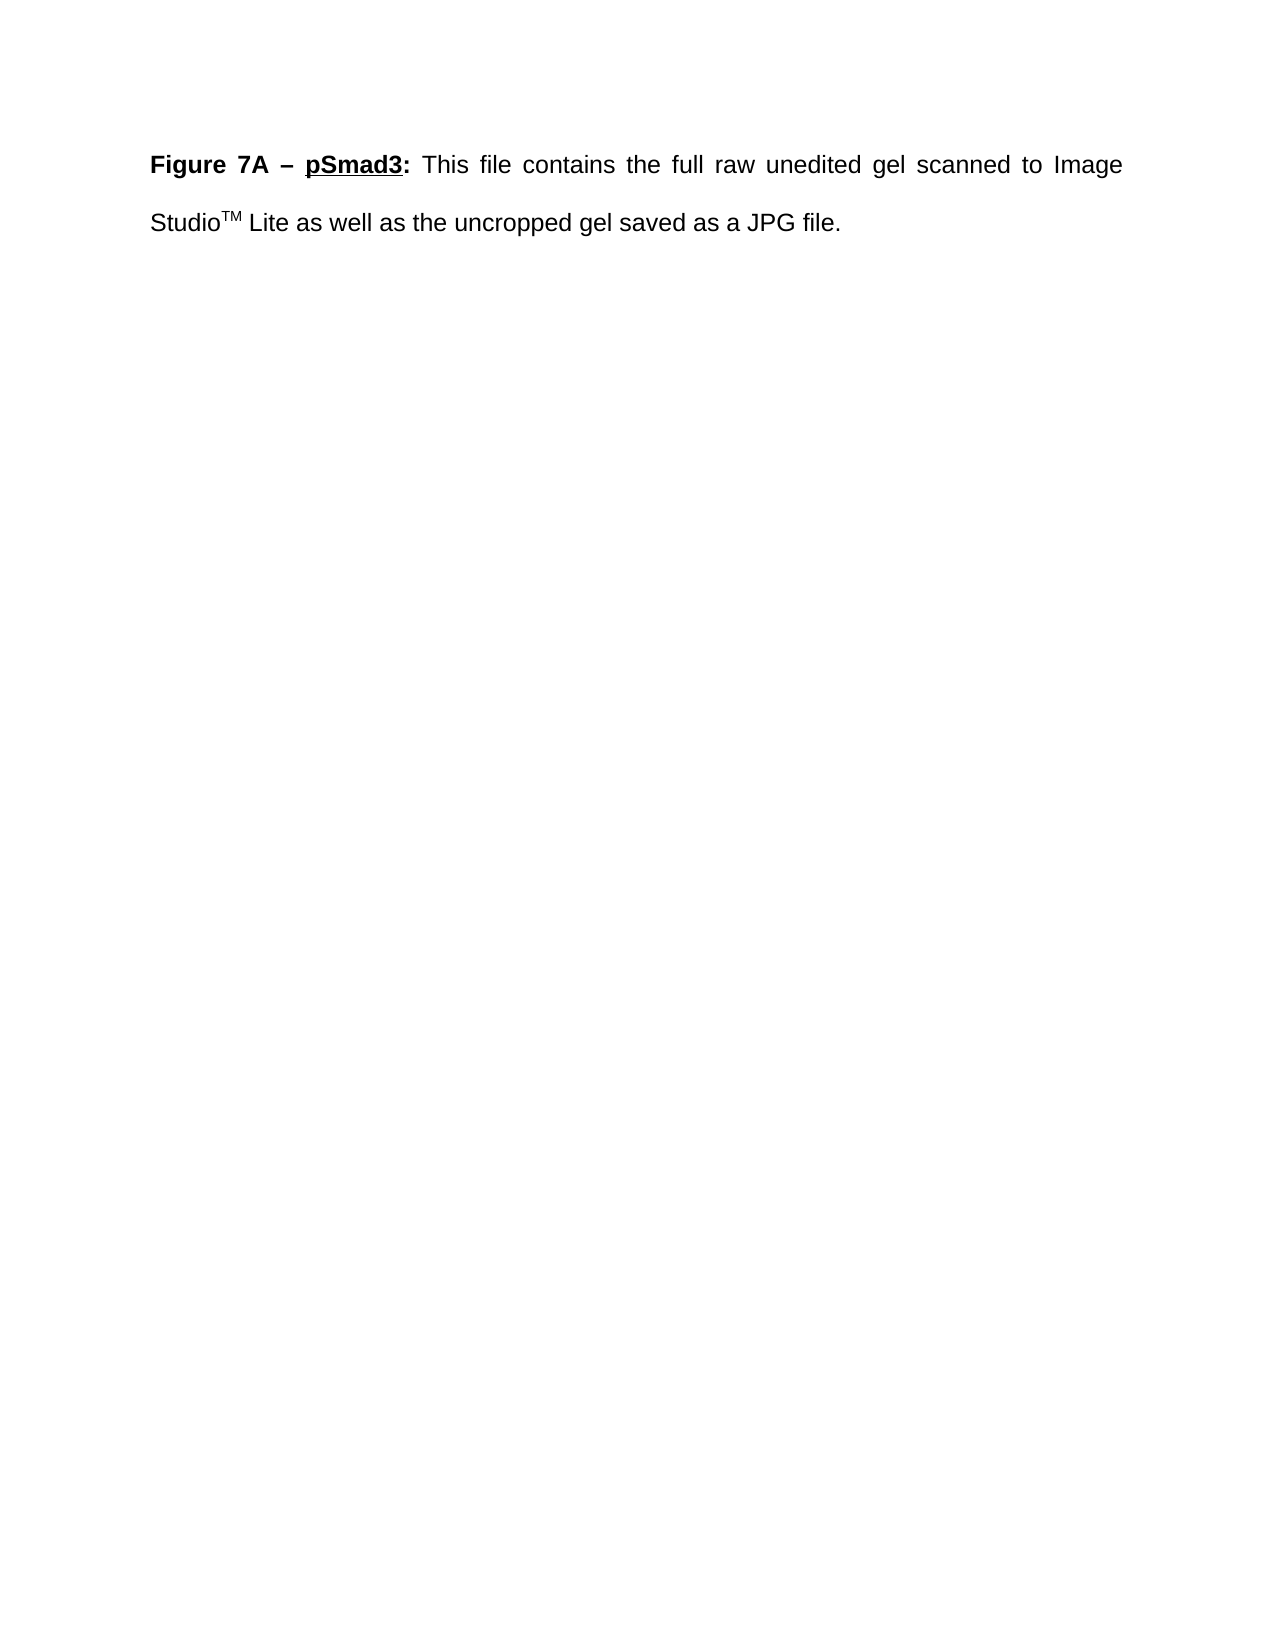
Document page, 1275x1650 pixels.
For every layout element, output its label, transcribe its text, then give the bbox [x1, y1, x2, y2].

text Figure 7A – pSmad3: This file contains the full raw unedited gel scanned to Image StudioTM Lite as well as the uncropped gel saved as a JPG file. [150, 150, 1125, 236]
